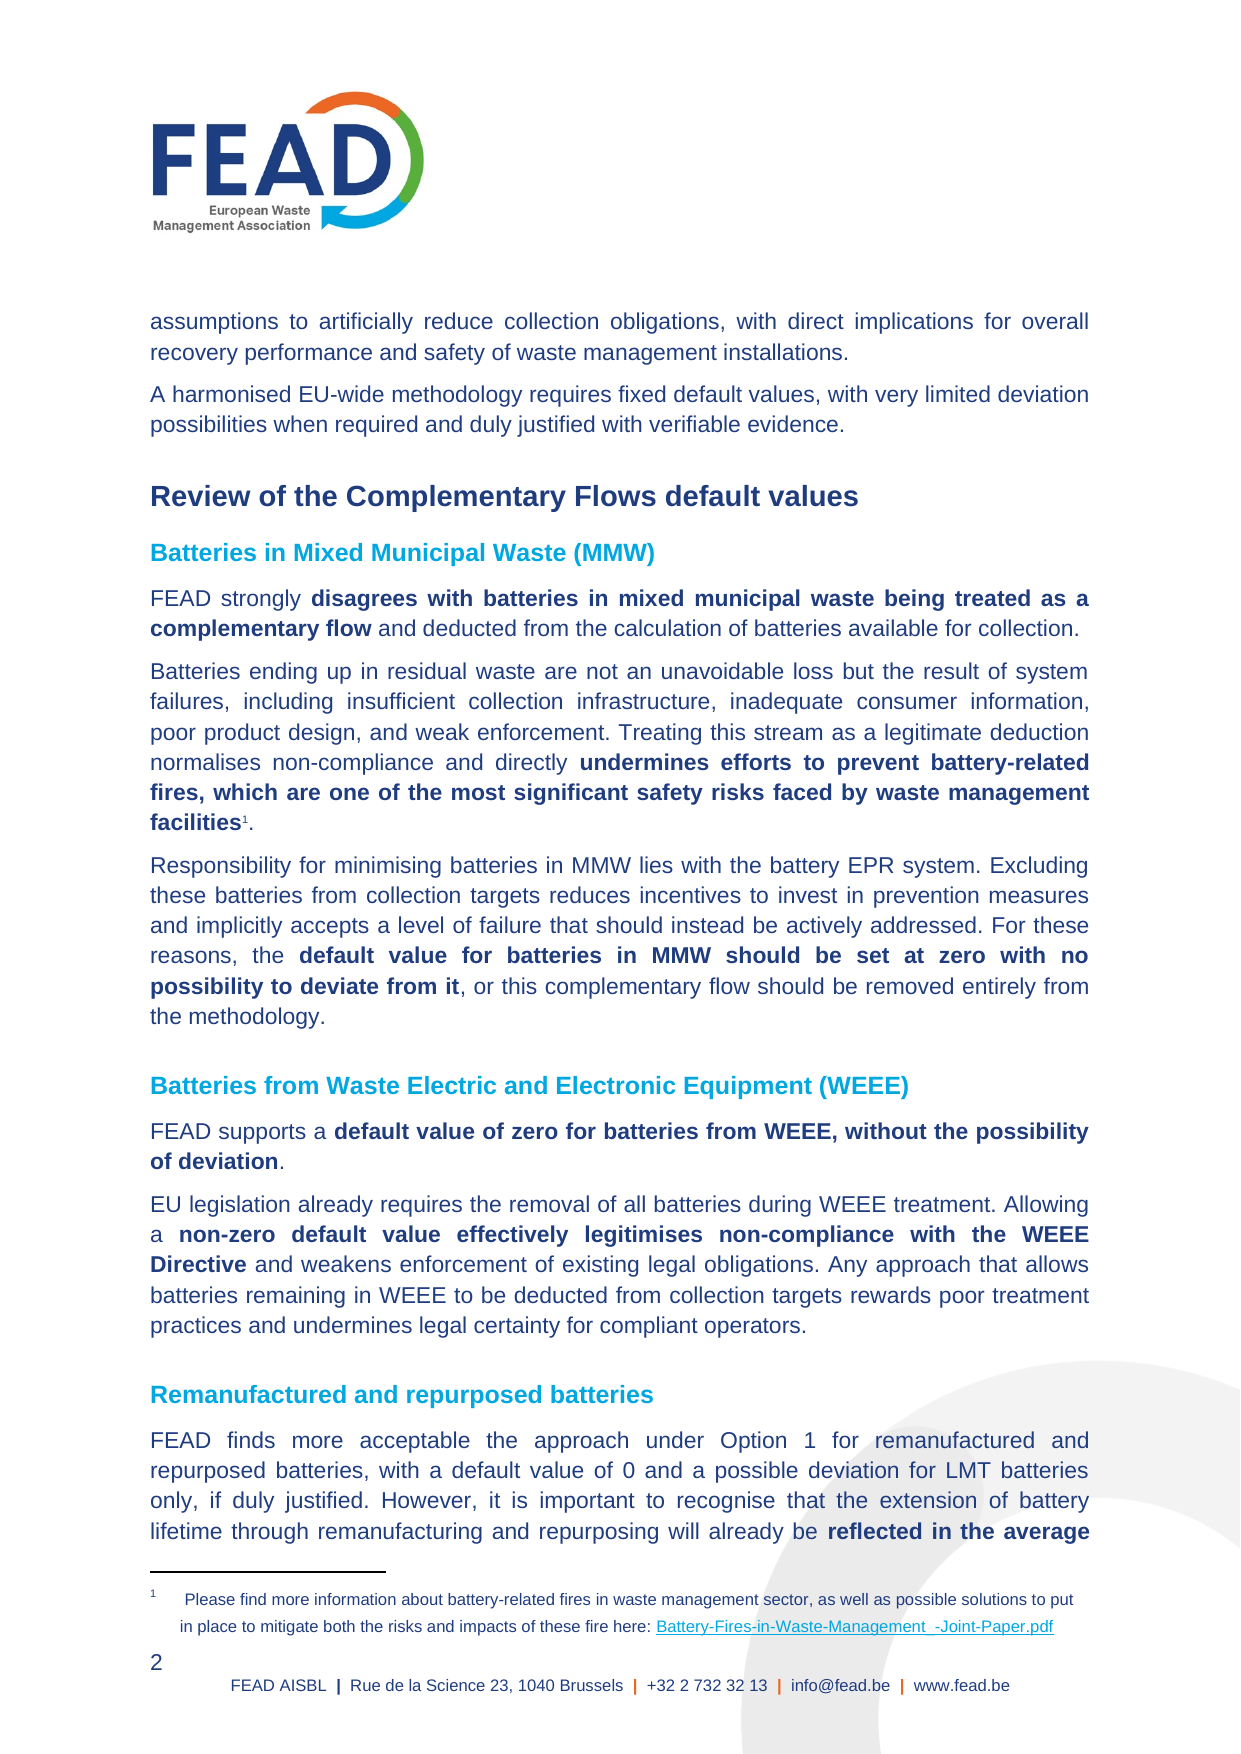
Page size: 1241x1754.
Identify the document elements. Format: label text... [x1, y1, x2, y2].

subtitle Remanufactured and repurposed batteries [150, 1379, 1090, 1408]
text A harmonised EU-wide methodology requires fixed default values, with very limited deviation possibilities when required and duly justified with verifiable evidence. [150, 381, 1090, 438]
text FEAD strongly disagrees with batteries in mixed municipal waste being treated as a complementary flow and deducted from the calculation of batteries available for collection. [150, 585, 1090, 642]
subtitle Review of the Complementary Flows default values [150, 479, 1090, 513]
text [150, 1427, 1090, 1544]
text Batteries ending up in residual waste are not an unavoidable loss but the result of system failures, including insufficient collection infrastructure, inadequate consumer information, poor product design, and weak enforcement. Treating this stream as a legitimate deduction normalises non-compliance and directly undermines efforts to prevent battery-related fires, which are one of the most significant safety risks faced by waste management facilities. [150, 658, 1090, 836]
text FEAD supports a default value of zero for batteries from WEEE, without the possibility of deviation. [150, 1118, 1090, 1175]
subtitle Batteries from Waste Electric and Electronic Equipment (WEEE) [150, 1071, 1090, 1099]
subtitle Batteries in Mixed Municipal Waste (MMW) [150, 538, 1090, 566]
picture [0, 0, 1241, 1754]
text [150, 308, 1090, 365]
text EU legislation already requires the removal of all batteries during WEEE treatment. Allowing a non-zero default value effectively legitimises non-compliance with the WEEE Directive and weakens enforcement of existing legal obligations. Any approach that allows batteries remaining in WEEE to be deducted from collection targets rewards poor treatment practices and undermines legal certainty for compliant operators. [150, 1191, 1090, 1338]
text Responsibility for minimising batteries in MMW lies with the battery EPR system. Excluding these batteries from collection targets reduces incentives to invest in prevention measures and implicitly accepts a level of failure that should instead be actively addressed. For these reasons, the default value for batteries in MMW should be set at zero with no possibility to deviate from it, or this complementary flow should be removed entirely from the methodology. [150, 852, 1090, 1029]
